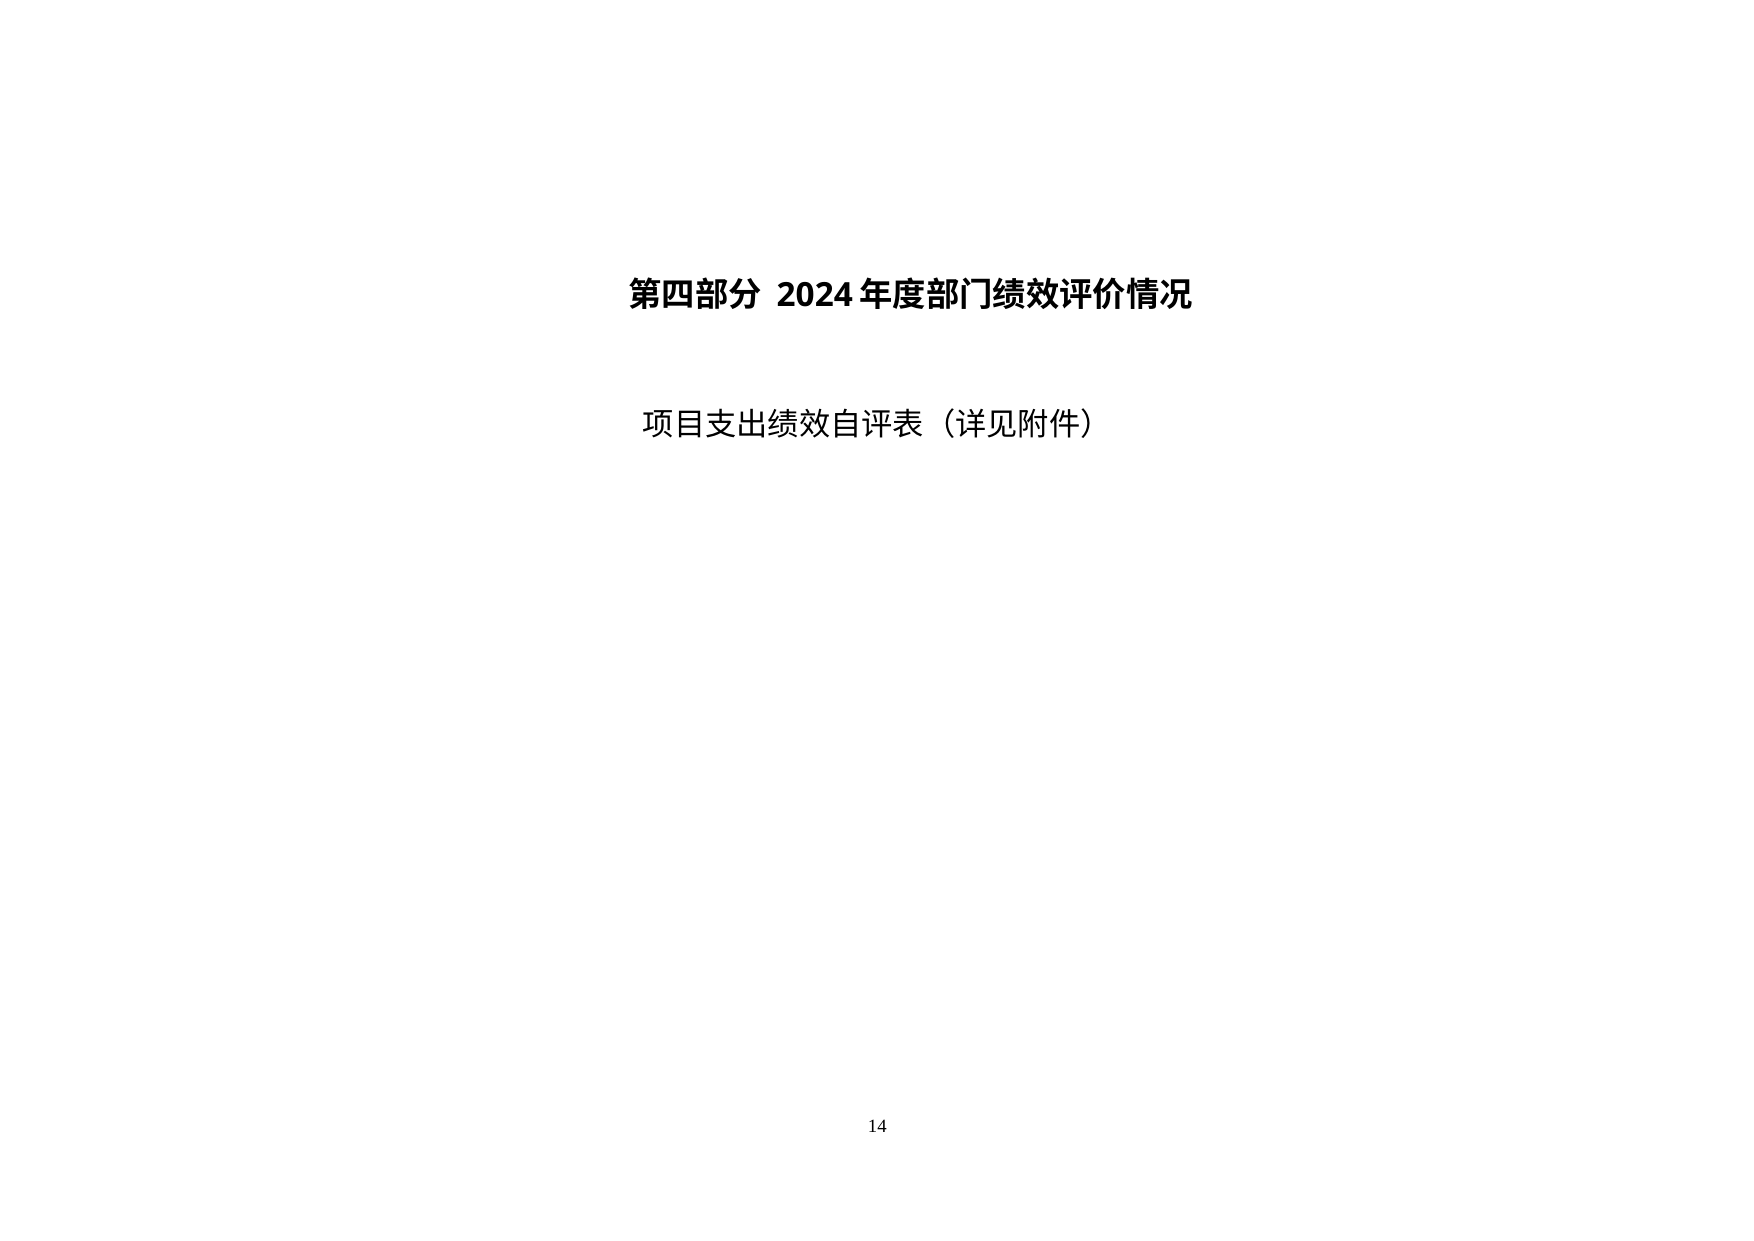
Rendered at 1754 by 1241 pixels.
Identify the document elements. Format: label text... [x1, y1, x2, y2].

text 第四部分 2024年度部门绩效评价情况 [118, 259, 1636, 324]
text 项目支出绩效自评表（详见附件） [118, 389, 1636, 454]
